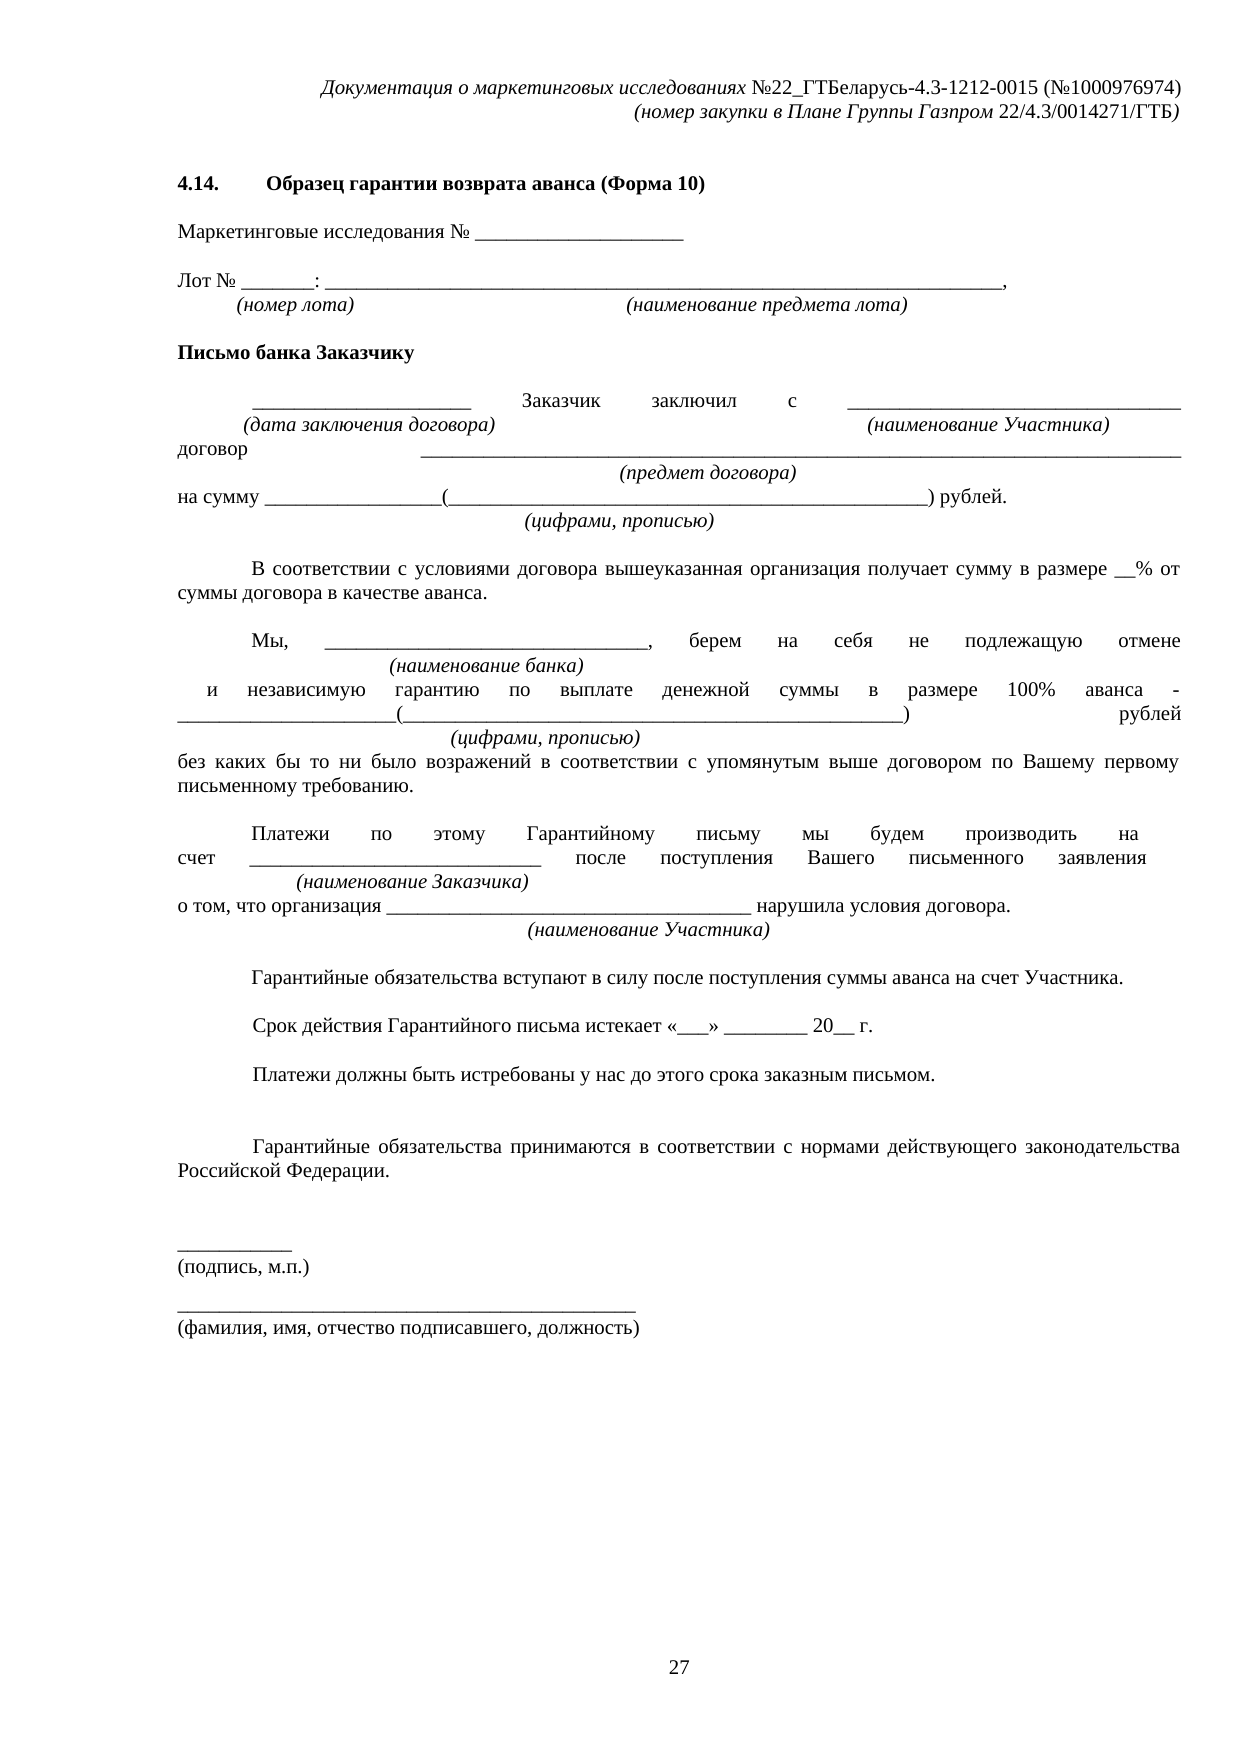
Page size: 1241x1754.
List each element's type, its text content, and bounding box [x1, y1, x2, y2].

text на сумму _________________(______________________________________________) рублей. [177, 484, 1181, 508]
text Маркетинговые исследования № ____________________ [177, 219, 1181, 243]
text Письмо банка Заказчику [177, 340, 1181, 364]
text Платежи по этому Гарантийному письму мы будем производить на счет ____________________________ после поступления Вашего письменного заявления (наименование Заказчика) [177, 821, 1181, 893]
text (подпись, м.п.) [177, 1254, 1181, 1278]
text (наименование Участника) [177, 917, 1181, 941]
text _____________________ Заказчик заключил с ________________________________ (дата заключения договора) (наименование Участника) [177, 388, 1181, 436]
text ____________________________________________ [177, 1291, 1181, 1315]
text договор _________________________________________________________________________ (предмет договора) [177, 436, 1181, 484]
text Гарантийные обязательства принимаются в соответствии с нормами действующего законодательства Российской Федерации. [177, 1134, 1181, 1182]
text (номер лота) (наименование предмета лота) [177, 292, 1181, 316]
list Образец гарантии возврата аванса (Форма 10) [177, 171, 1181, 195]
text и независимую гарантию по выплате денежной суммы в размере 100% аванса - _____________________(________________________________________________) рублей (цифрами, прописью) [177, 677, 1181, 749]
text Срок действия Гарантийного письма истекает «___» ________ 20__ г. [177, 1013, 1181, 1037]
text Гарантийные обязательства вступают в силу после поступления суммы аванса на счет Участника. [177, 965, 1181, 989]
text В соответствии с условиями договора вышеуказанная организация получает сумму в размере __% от суммы договора в качестве аванса. [177, 556, 1181, 604]
text Платежи должны быть истребованы у нас до этого срока заказным письмом. [177, 1062, 1181, 1086]
text без каких бы то ни было возражений в соответствии с упомянутым выше договором по Вашему первому письменному требованию. [177, 749, 1181, 797]
text Лот № _______: _________________________________________________________________, [177, 267, 1181, 292]
text Мы, _______________________________, берем на себя не подлежащую отмене (наименование банка) [177, 628, 1181, 677]
text (цифрами, прописью) [177, 508, 1181, 532]
text (фамилия, имя, отчество подписавшего, должность) [177, 1315, 1181, 1339]
text о том, что организация ___________________________________ нарушила условия договора. [177, 893, 1181, 917]
text ___________ [177, 1230, 1181, 1254]
